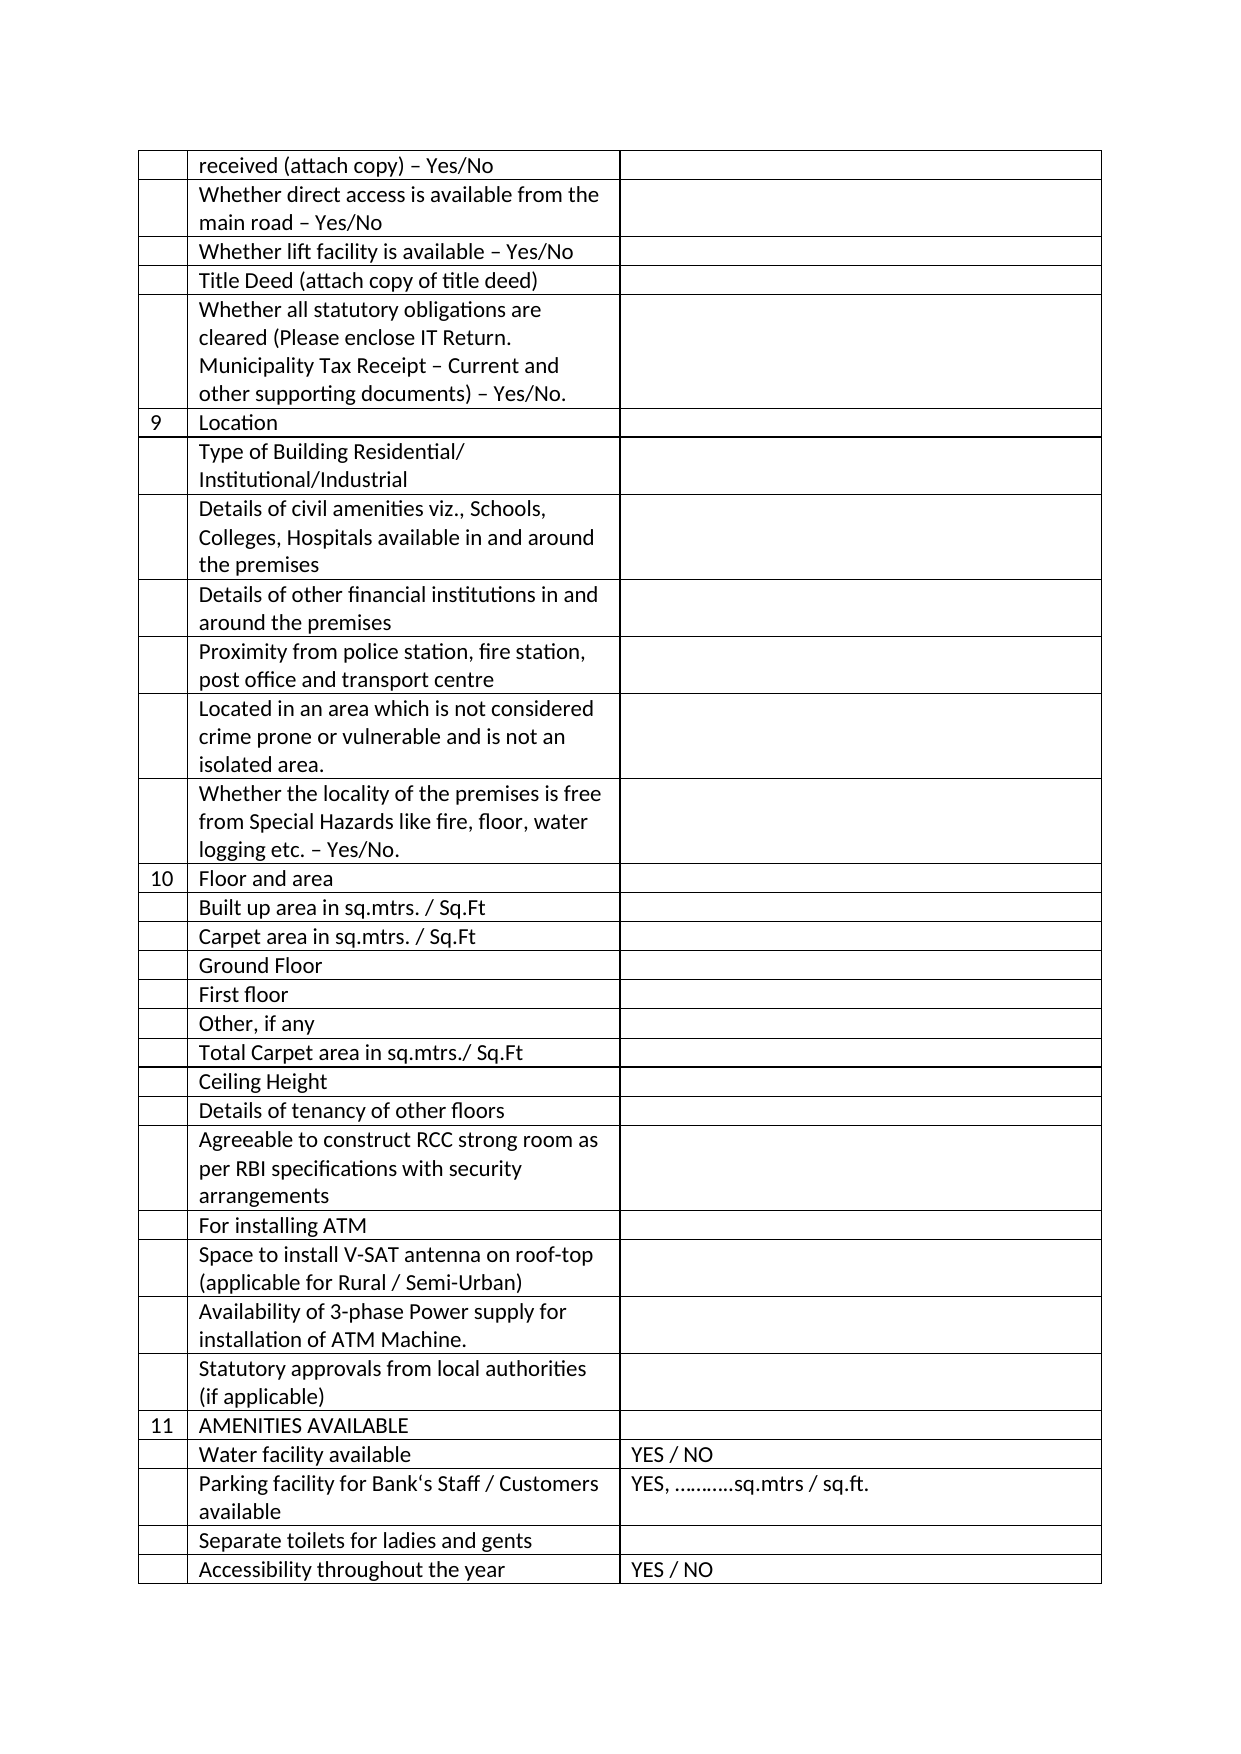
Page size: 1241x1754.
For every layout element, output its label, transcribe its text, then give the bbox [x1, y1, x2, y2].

table_cell [621, 1039, 1101, 1066]
table_cell [139, 694, 187, 778]
table_cell [621, 779, 1101, 863]
table_cell Title Deed (attach copy of title deed) [188, 266, 619, 294]
table_cell [621, 151, 1101, 179]
table_cell Details of civil amenities viz., Schools, Colleges, Hospitals available in and around the premises [188, 495, 619, 579]
table_cell [139, 1555, 187, 1583]
table_cell Details of tenancy of other floors [188, 1097, 619, 1124]
table_cell [139, 1097, 187, 1124]
table_cell Located in an area which is not considered crime prone or vulnerable and is not an isolated area. [188, 694, 619, 778]
table_cell Floor and area [188, 864, 619, 892]
table_cell [139, 893, 187, 921]
table_cell [621, 295, 1101, 407]
table_cell [139, 1354, 187, 1410]
table_cell [621, 694, 1101, 778]
table_cell Whether the locality of the premises is free from Special Hazards like fire, floor, water logging etc. – Yes/No. [188, 779, 619, 863]
table_cell Proximity from police station, fire station, post office and transport centre [188, 637, 619, 693]
table_cell Water facility available [188, 1440, 619, 1468]
table_cell Statutory approvals from local authorities (if applicable) [188, 1354, 619, 1410]
table_cell [139, 1009, 187, 1037]
table_cell [139, 779, 187, 863]
table_cell [621, 893, 1101, 921]
table_cell [139, 1469, 187, 1525]
table_cell [139, 951, 187, 979]
table_cell Whether all statutory obligations are cleared (Please enclose IT Return. Municipality Tax Receipt – Current and other supporting documents) – Yes/No. [188, 295, 619, 407]
table_cell Whether direct access is available from the main road – Yes/No [188, 180, 619, 236]
table_cell [139, 1068, 187, 1096]
table_cell Built up area in sq.mtrs. / Sq.Ft [188, 893, 619, 921]
table_cell [139, 438, 187, 493]
table_cell [621, 1009, 1101, 1037]
table_cell Ground Floor [188, 951, 619, 979]
table_cell Parking facility for Bank‘s Staff / Customers available [188, 1469, 619, 1525]
table_cell Type of Building Residential/ Institutional/Industrial [188, 438, 619, 493]
table_cell [621, 495, 1101, 579]
table_cell [139, 151, 187, 179]
table_cell Ceiling Height [188, 1068, 619, 1096]
table_cell [621, 180, 1101, 236]
table_cell [621, 1411, 1101, 1439]
table_cell [139, 1240, 187, 1296]
table_cell [621, 1211, 1101, 1239]
table_cell Accessibility throughout the year [188, 1555, 619, 1583]
table_cell [621, 1097, 1101, 1124]
table_cell [139, 637, 187, 693]
table_cell [621, 1526, 1101, 1554]
table_cell [139, 1526, 187, 1554]
table_cell Space to install V-SAT antenna on roof-top (applicable for Rural / Semi-Urban) [188, 1240, 619, 1296]
table_cell [621, 237, 1101, 265]
table_cell AMENITIES AVAILABLE [188, 1411, 619, 1439]
table_cell [621, 922, 1101, 950]
table_cell [621, 409, 1101, 436]
table_cell Total Carpet area in sq.mtrs./ Sq.Ft [188, 1039, 619, 1066]
table_cell [139, 922, 187, 950]
table_cell [139, 580, 187, 636]
table_cell Separate toilets for ladies and gents [188, 1526, 619, 1554]
table_cell 9 [139, 409, 187, 436]
table_cell [139, 266, 187, 294]
table_cell First floor [188, 980, 619, 1008]
table_cell Location [188, 409, 619, 436]
table_cell Carpet area in sq.mtrs. / Sq.Ft [188, 922, 619, 950]
table_cell For installing ATM [188, 1211, 619, 1239]
table_cell Other, if any [188, 1009, 619, 1037]
table_cell YES / NO [621, 1555, 1101, 1583]
table_cell [621, 1354, 1101, 1410]
table_cell [139, 495, 187, 579]
table_cell Agreeable to construct RCC strong room as per RBI specifications with security arrangements [188, 1126, 619, 1210]
table_cell [139, 1440, 187, 1468]
table_cell 11 [139, 1411, 187, 1439]
table_cell Details of other financial institutions in and around the premises [188, 580, 619, 636]
table_cell 10 [139, 864, 187, 892]
table_cell YES / NO [621, 1440, 1101, 1468]
table_cell YES, ………..sq.mtrs / sq.ft. [621, 1469, 1101, 1525]
table_cell [139, 1211, 187, 1239]
table_cell [139, 1297, 187, 1353]
table_cell [621, 1297, 1101, 1353]
table_cell [139, 237, 187, 265]
table_cell [621, 980, 1101, 1008]
table_cell Availability of 3-phase Power supply for installation of ATM Machine. [188, 1297, 619, 1353]
table_cell [621, 438, 1101, 493]
table_cell [621, 1126, 1101, 1210]
table_cell [621, 266, 1101, 294]
table_cell [139, 180, 187, 236]
table_cell [621, 1068, 1101, 1096]
table_cell [139, 1039, 187, 1066]
table_cell [621, 637, 1101, 693]
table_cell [188, 151, 619, 179]
table_cell [139, 980, 187, 1008]
table_cell [621, 1240, 1101, 1296]
table_cell [139, 295, 187, 407]
table_cell [621, 864, 1101, 892]
table_cell [139, 1126, 187, 1210]
table_cell [621, 580, 1101, 636]
table_cell Whether lift facility is available – Yes/No [188, 237, 619, 265]
table_cell [621, 951, 1101, 979]
